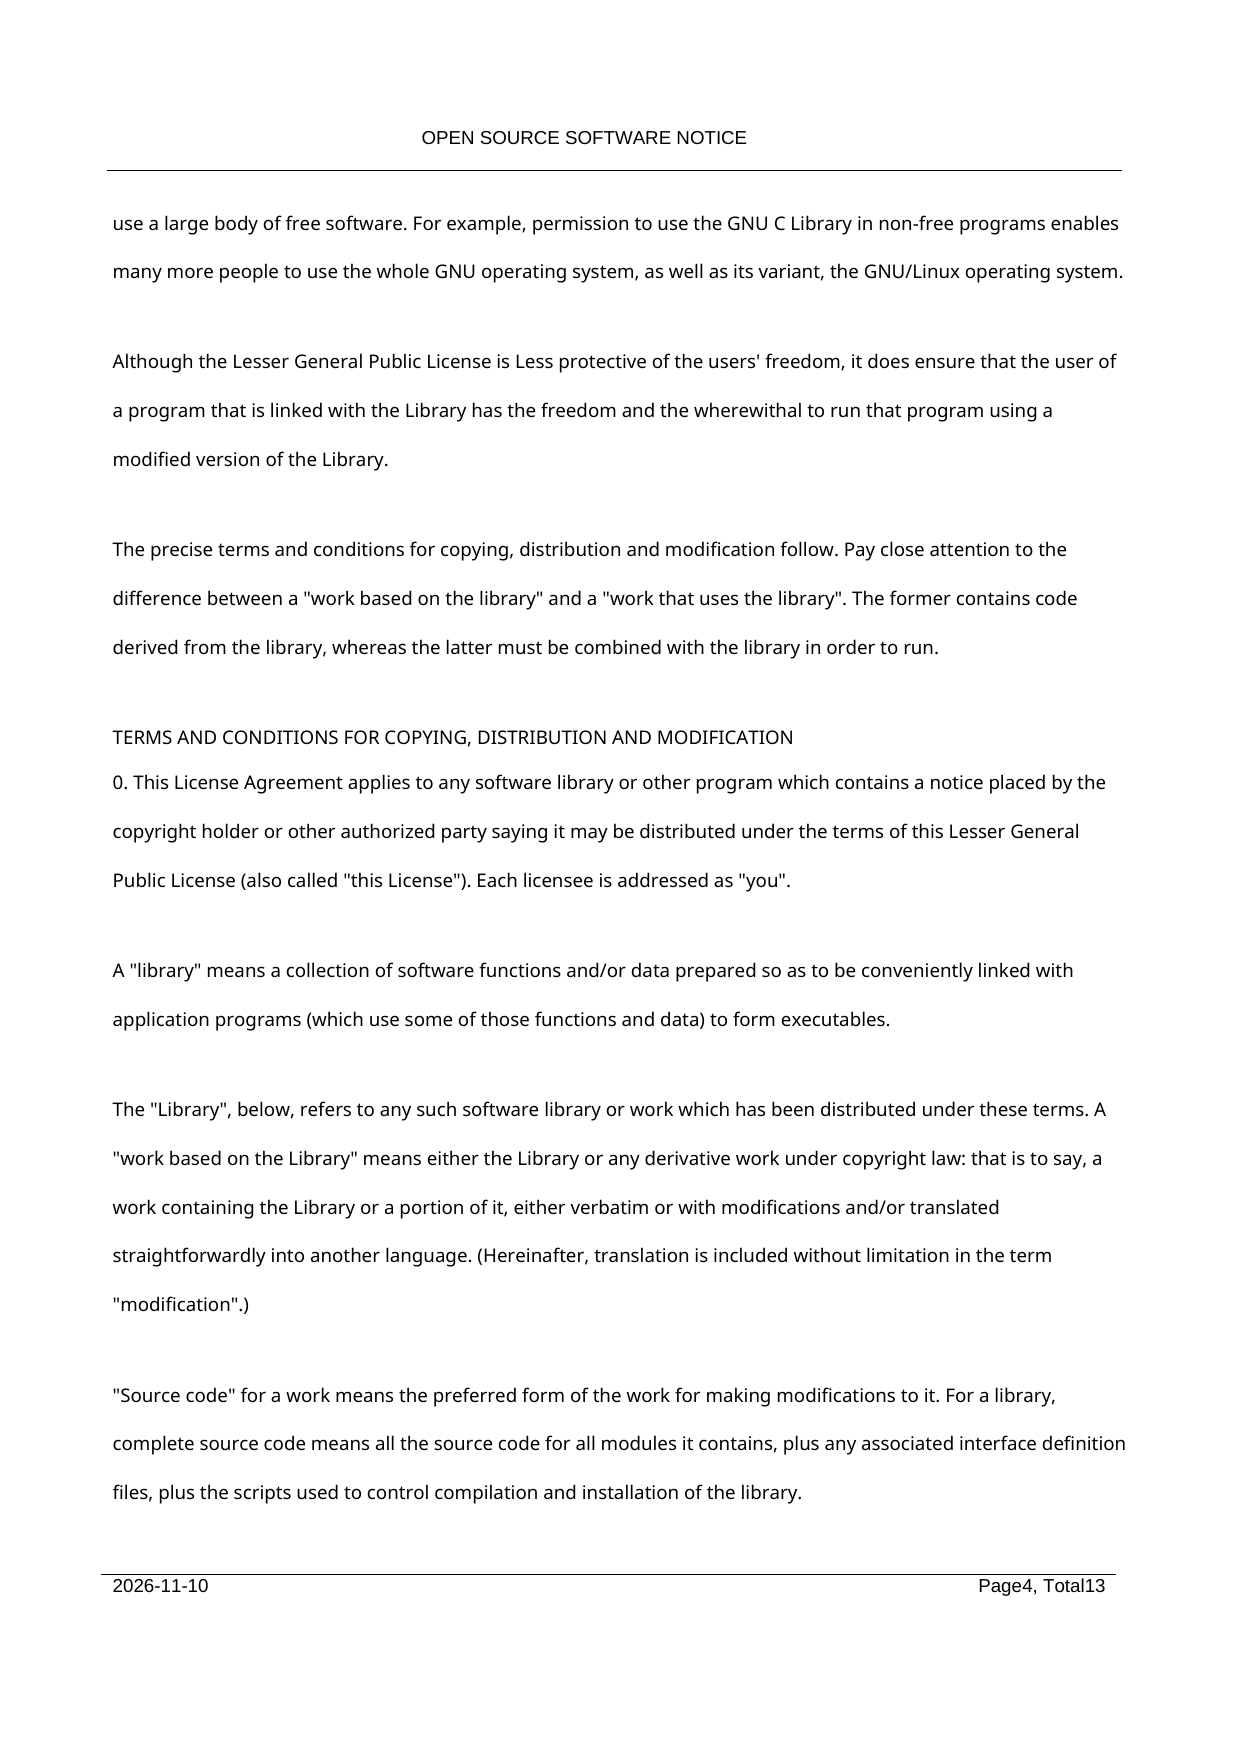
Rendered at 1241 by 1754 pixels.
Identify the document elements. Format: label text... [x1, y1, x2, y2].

text 0. This License Agreement applies to any software library or other program which contains a notice placed by the copyright holder or other authorized party saying it may be distributed under the terms of this Lesser General Public License (also called "this License"). Each licensee is addressed as "you". [112, 766, 1128, 896]
text TERMS AND CONDITIONS FOR COPYING, DISTRIBUTION AND MODIFICATION [112, 721, 1128, 753]
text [112, 206, 1128, 288]
text The precise terms and conditions for copying, distribution and modification follow. Pay close attention to the difference between a "work based on the library" and a "work that uses the library". The former contains code derived from the library, whereas the latter must be combined with the library in order to run. [112, 533, 1128, 663]
text "Source code" for a work means the preferred form of the work for making modifications to it. For a library, complete source code means all the source code for all modules it contains, plus any associated interface definition files, plus the scripts used to control compilation and installation of the library. [112, 1378, 1128, 1508]
text The "Library", below, refers to any such software library or work which has been distributed under these terms. A "work based on the Library" means either the Library or any derivative work under copyright law: that is to say, a work containing the Library or a portion of it, either verbatim or with modifications and/or translated straightforwardly into another language. (Hereinafter, translation is included without limitation in the term "modification".) [112, 1093, 1128, 1321]
text Although the Lesser General Public License is Less protective of the users' freedom, it does ensure that the user of a program that is linked with the Library has the freedom and the wherewithal to run that program using a modified version of the Library. [112, 345, 1128, 475]
text A "library" means a collection of software functions and/or data prepared so as to be conveniently linked with application programs (which use some of those functions and data) to form executables. [112, 954, 1128, 1035]
